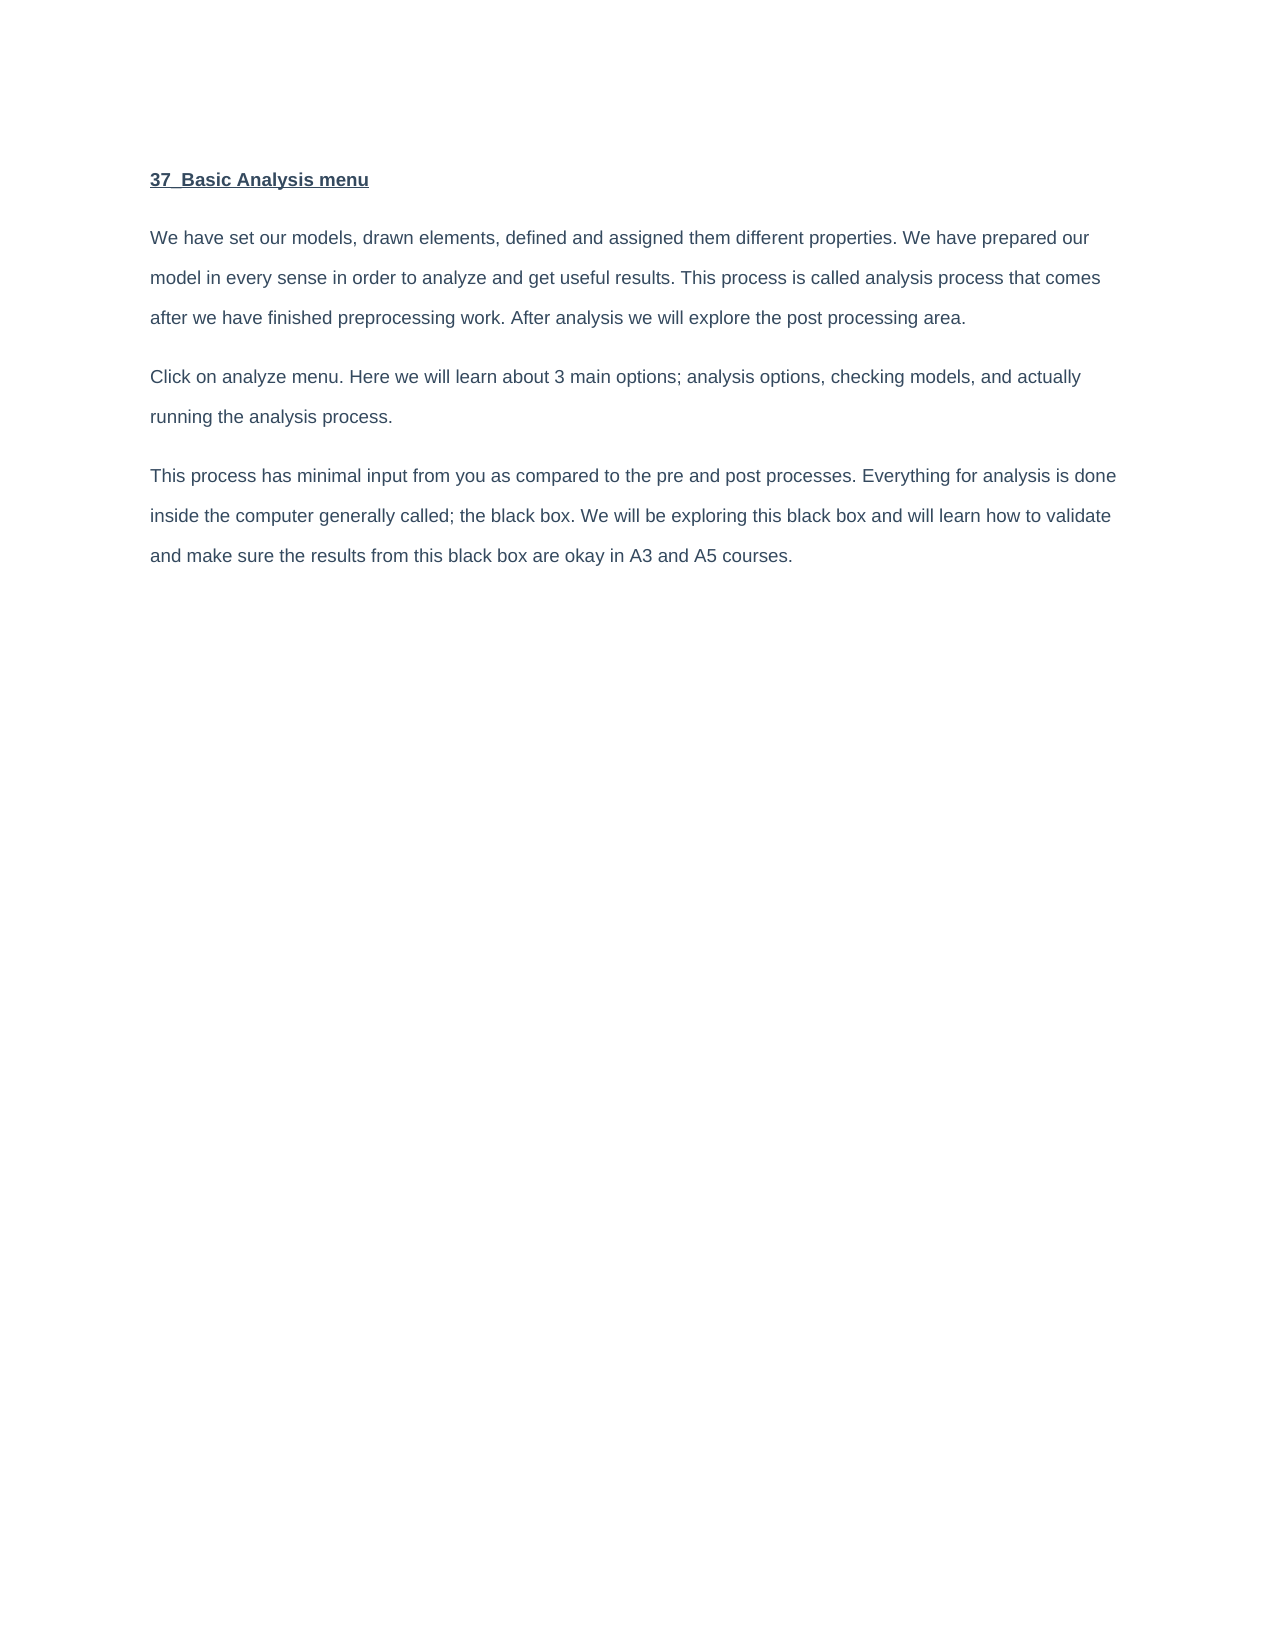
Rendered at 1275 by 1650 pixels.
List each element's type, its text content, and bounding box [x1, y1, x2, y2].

text This process has minimal input from you as compared to the pre and post processes. Everything for analysis is done inside the computer generally called; the black box. We will be exploring this black box and will learn how to validate and make sure the results from this black box are okay in A3 and A5 courses. [150, 446, 1125, 566]
text Click on analyze menu. Here we will learn about 3 main options; analysis options, checking models, and actually running the analysis process. [150, 347, 1125, 427]
text 37_Basic Analysis menu [150, 150, 1125, 190]
text We have set our models, drawn elements, defined and assigned them different properties. We have prepared our model in every sense in order to analyze and get useful results. This process is called analysis process that comes after we have finished preprocessing work. After analysis we will explore the post processing area. [150, 209, 1125, 329]
